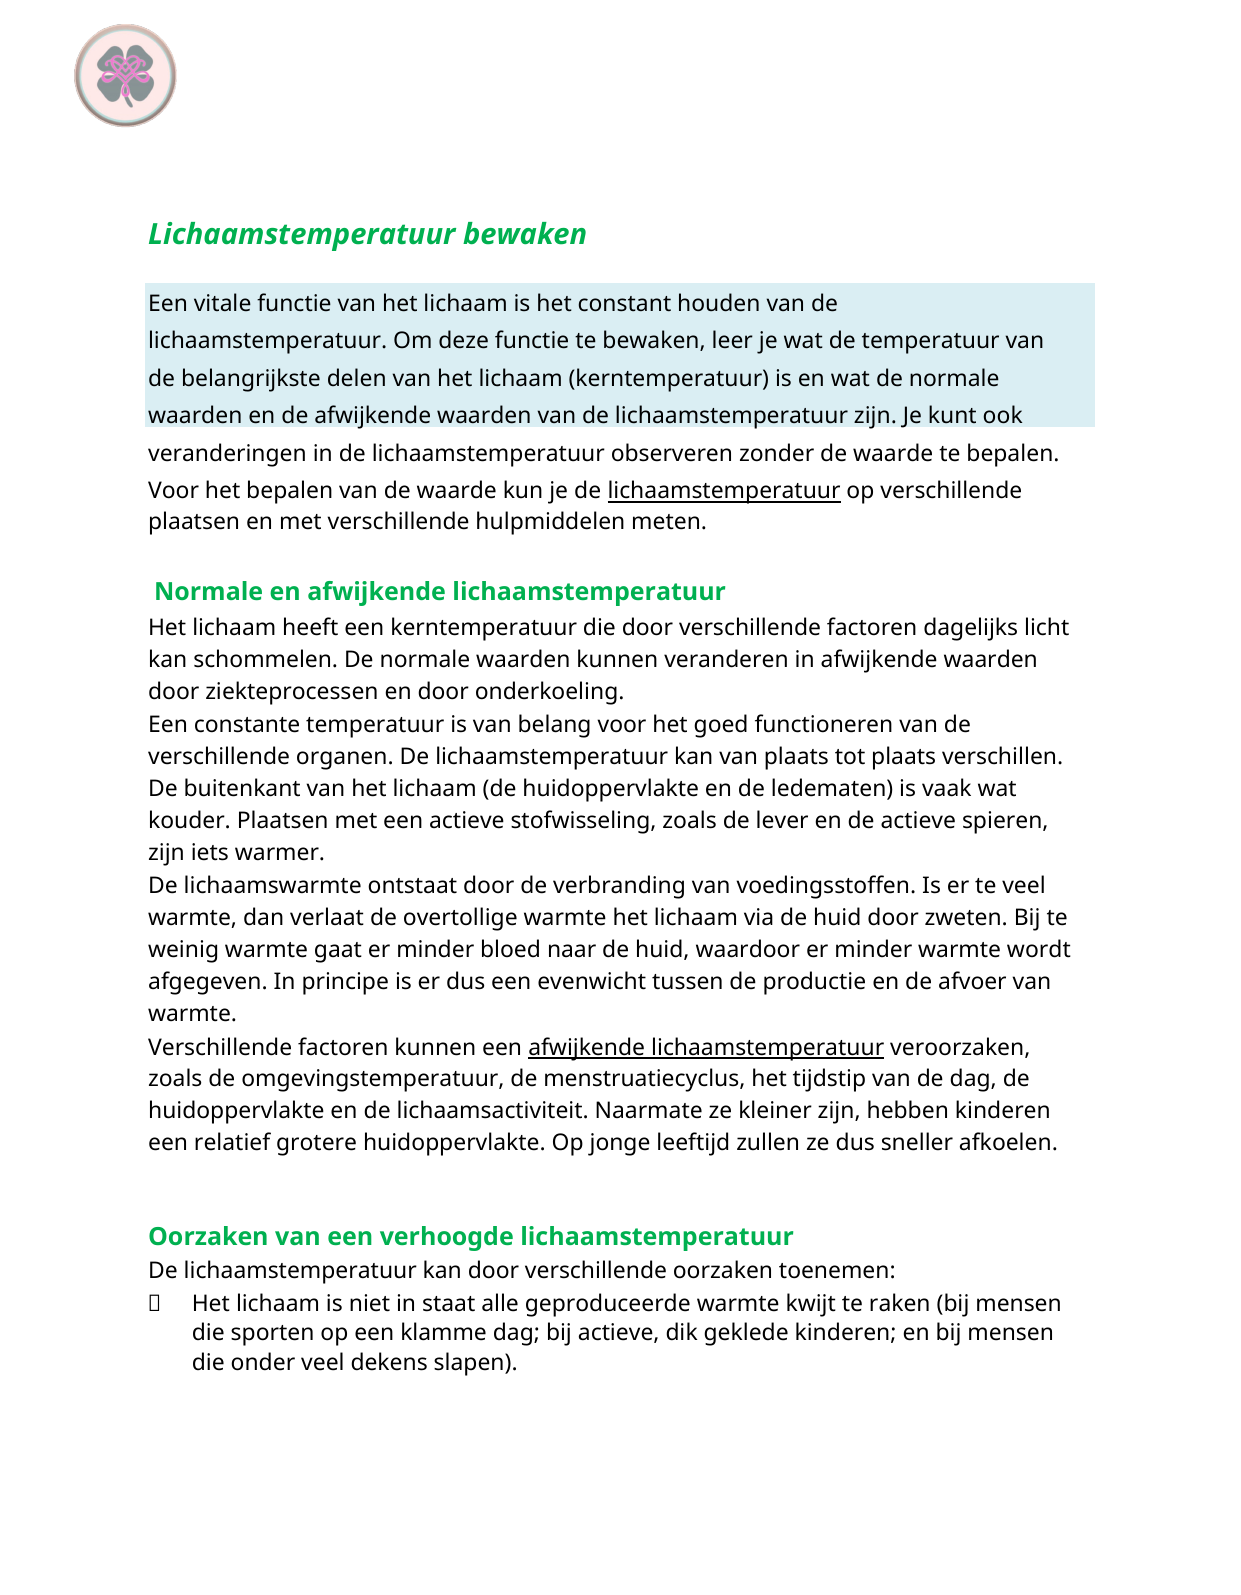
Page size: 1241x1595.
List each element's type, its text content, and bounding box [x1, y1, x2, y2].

text Normale en afwijkende lichaamstemperatuur [148, 574, 1090, 608]
text De lichaamstemperatuur kan door verschillende oorzaken toenemen: [148, 1254, 1090, 1285]
text Het lichaam heeft een kerntemperatuur die door verschillende factoren dagelijks licht kan schommelen. De normale waarden kunnen veranderen in afwijkende waarden door ziekteprocessen en door onderkoeling. [148, 611, 1071, 706]
list Het lichaam is niet in staat alle geproduceerde warmte kwijt te raken (bij mensen die sporten op een klamme dag; bij actieve, dik geklede kinderen; en bij mensen die onder veel dekens slapen). [147, 1287, 1083, 1377]
text Voor het bepalen van de waarde kun je de lichaamstemperatuur op verschillende plaatsen en met verschillende hulpmiddelen meten. [148, 474, 1050, 536]
text Een vitale functie van het lichaam is het constant houden van de lichaamstemperatuur. Om deze functie te bewaken, leer je wat de temperatuur van de belangrijkste delen van het lichaam (kerntemperatuur) is en wat de normale waarden en de afwijkende waarden van de lichaamstemperatuur zijn. Je kunt ook veranderingen in de lichaamstemperatuur observeren zonder de waarde te bepalen. [148, 287, 1067, 468]
text Lichaamstemperatuur bewaken [148, 213, 1090, 253]
text De lichaamswarmte ontstaat door de verbranding van voedingsstoffen. Is er te veel warmte, dan verlaat de overtollige warmte het lichaam via de huid door zweten. Bij te weinig warmte gaat er minder bloed naar de huid, waardoor er minder warmte wordt afgegeven. In principe is er dus een evenwicht tussen de productie en de afvoer van warmte. [148, 869, 1089, 1028]
text Verschillende factoren kunnen een afwijkende lichaamstemperatuur veroorzaken, zoals de omgevingstemperatuur, de menstruatiecyclus, het tijdstip van de dag, de huidoppervlakte en de lichaamsactiviteit. Naarmate ze kleiner zijn, hebben kinderen een relatief grotere huidoppervlakte. Op jonge leeftijd zullen ze dus sneller afkoelen. [148, 1031, 1079, 1157]
text Een constante temperatuur is van belang voor het goed functioneren van de verschillende organen. De lichaamstemperatuur kan van plaats tot plaats verschillen. De buitenkant van het lichaam (de huidoppervlakte en de ledematen) is vaak wat kouder. Plaatsen met een actieve stofwisseling, zoals de lever en de actieve spieren, zijn iets warmer. [148, 708, 1071, 867]
picture [55, 0, 194, 134]
text Oorzaken van een verhoogde lichaamstemperatuur [148, 1218, 1090, 1252]
